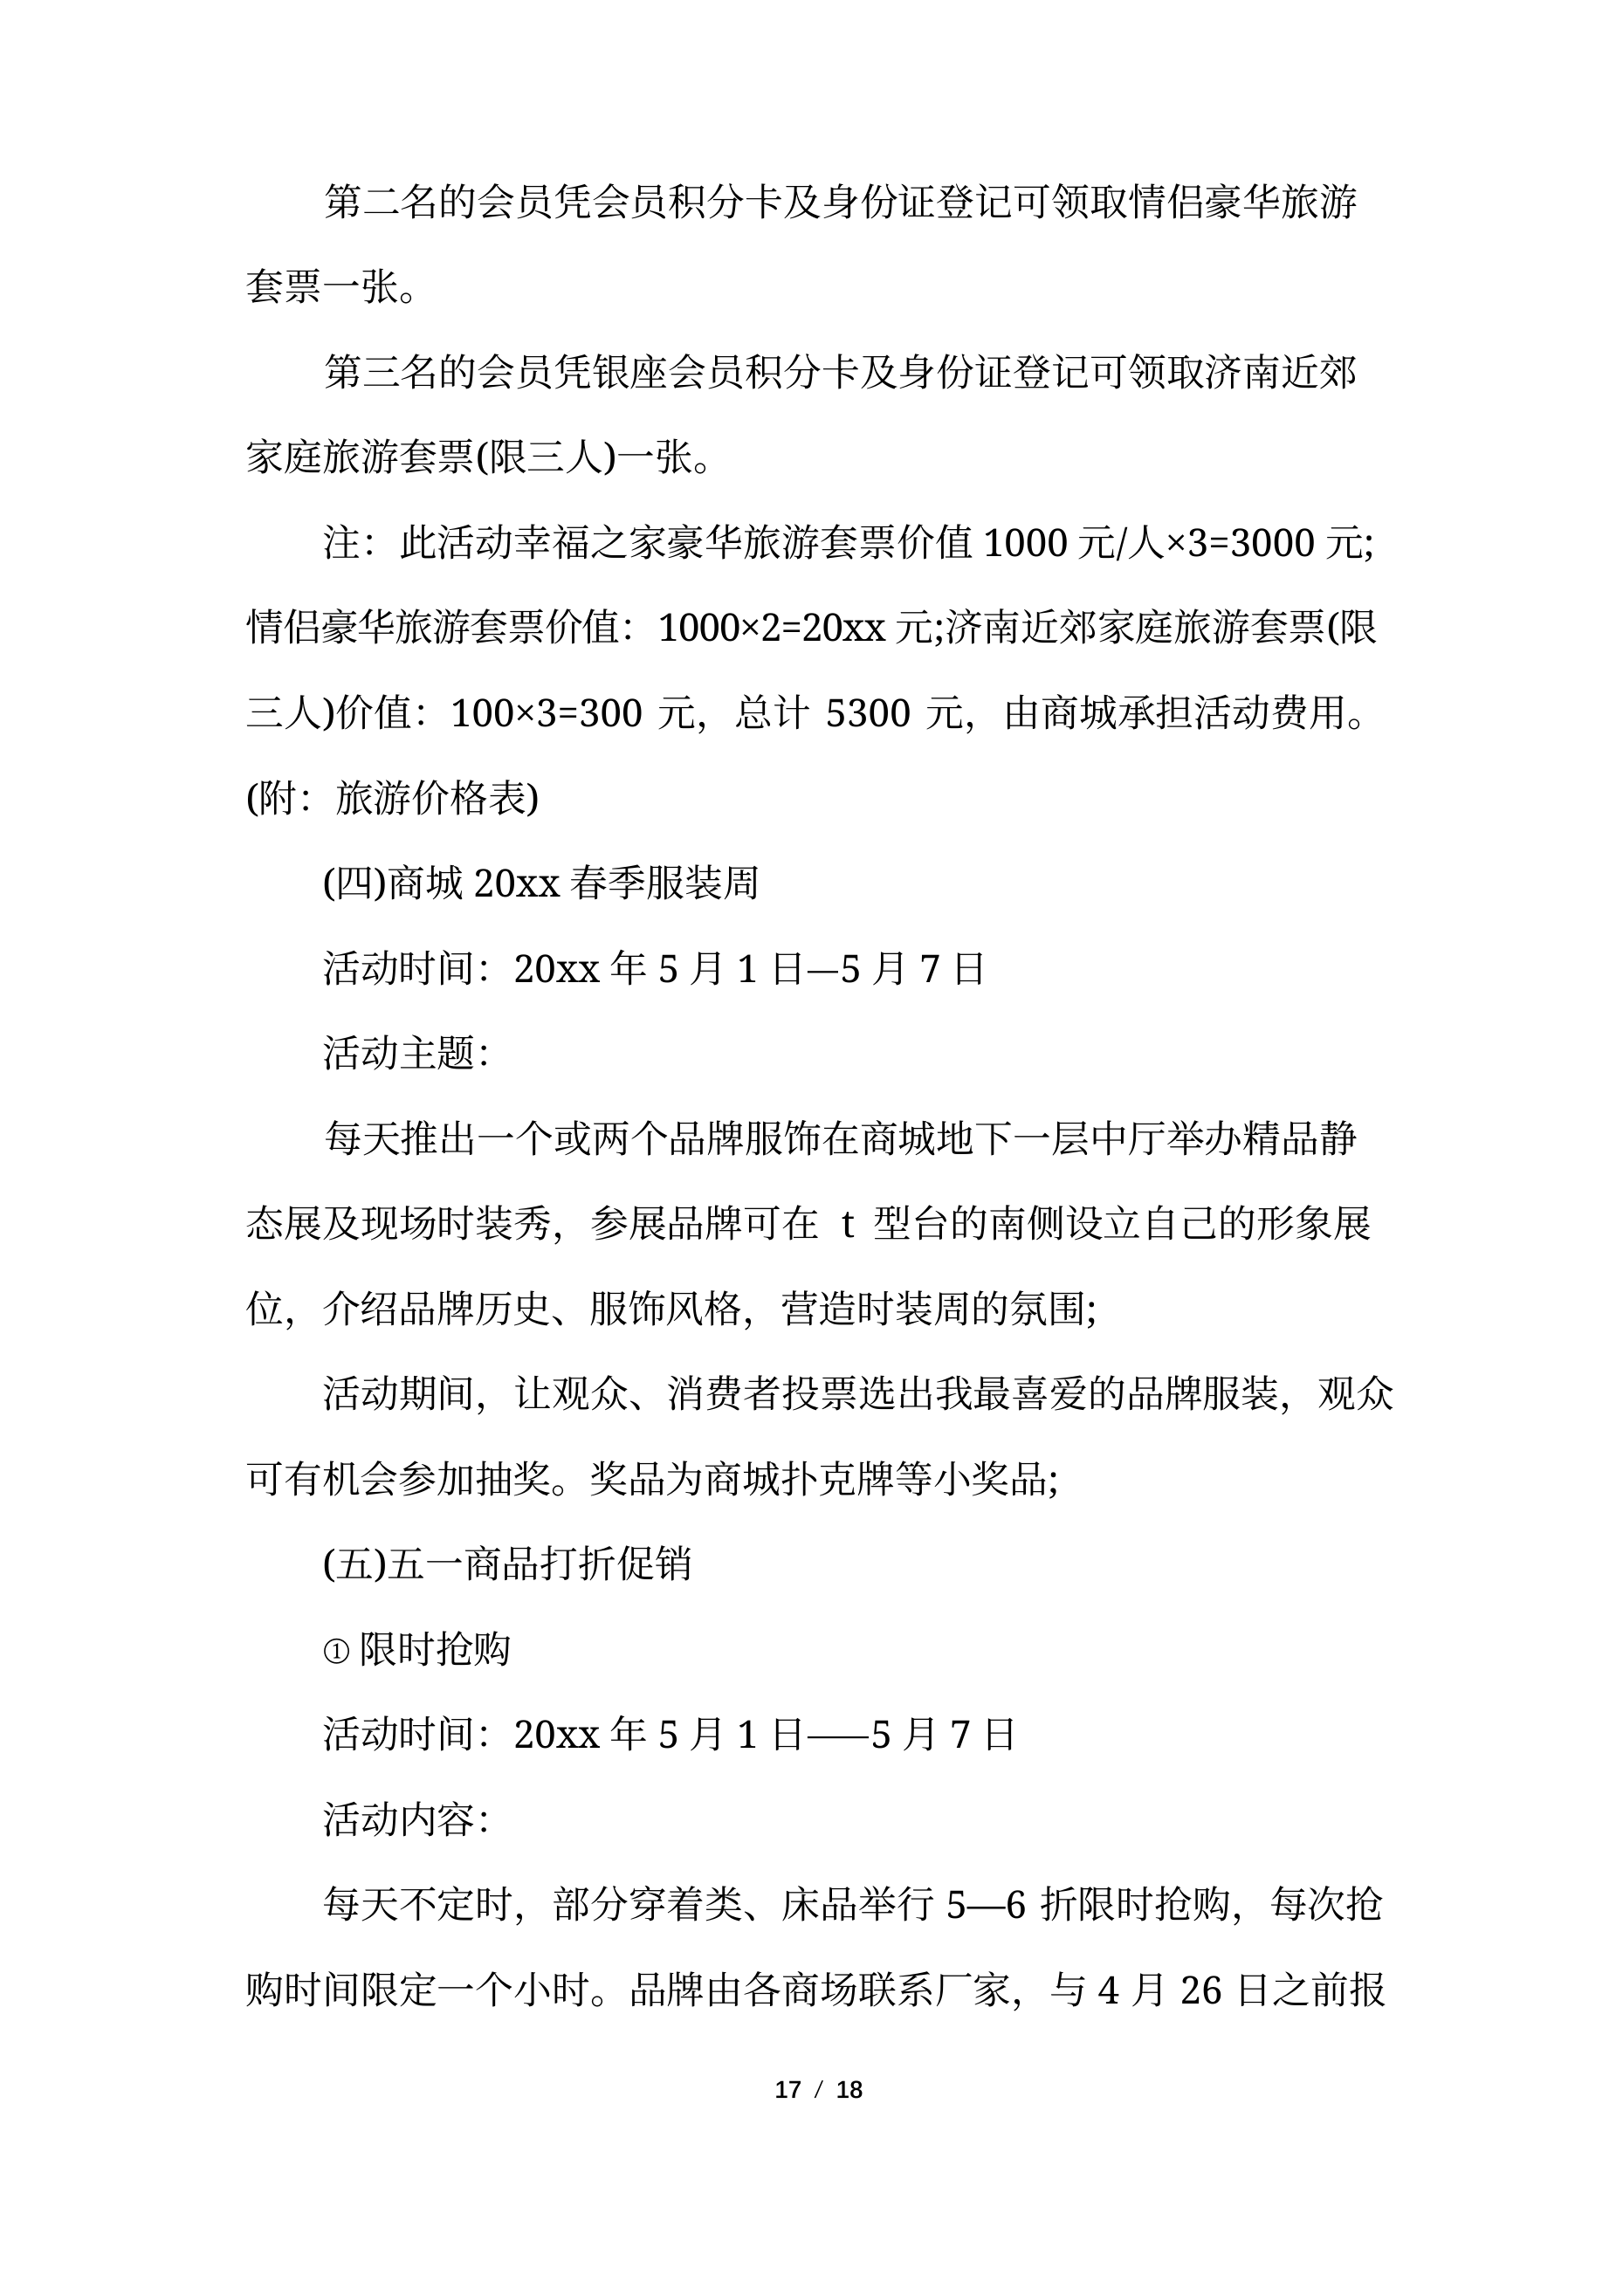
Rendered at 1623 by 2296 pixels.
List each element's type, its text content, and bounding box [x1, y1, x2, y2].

text 每天不定时，部分穿着类、床品举行 5—6 折限时抢购，每次抢 [322, 1888, 1550, 1926]
text 情侣豪华旅游套票价值：1000×2=20xx 元;济南近郊家庭旅游套票(限 [245, 611, 1567, 650]
text (五)五一商品打折促销 [322, 1547, 1567, 1585]
text 套票一张。 [245, 271, 1525, 309]
text 活动时间：20xx 年 5 月 1 日——5 月 7 日 [322, 1718, 1113, 1756]
text 注：此活动幸福之家豪华旅游套票价值 1000 元/人×3=3000 元; [322, 526, 1567, 564]
text 每天推出一个或两个品牌服饰在商城地下一层中厅举办精品静 [324, 1122, 1567, 1160]
text 位，介绍品牌历史、服饰风格，营造时装周的氛围; [245, 1292, 1567, 1330]
text 三人)价值：100×3=300 元，总计 5300 元，由商城承担活动费用。 [245, 696, 1567, 734]
text 态展及现场时装秀，参展品牌可在 t 型台的南侧设立自己的形象展 [245, 1206, 1567, 1245]
text 家庭旅游套票(限三人)一张。 [245, 441, 1525, 479]
text (四)商城 20xx 春季服装周 [322, 866, 828, 904]
text 可有机会参加抽奖。奖品为商城扑克牌等小奖品; [245, 1462, 1567, 1501]
text 17 / 18 [774, 2077, 900, 2102]
text 活动主题： [322, 1036, 571, 1075]
text 活动内容： [322, 1803, 1113, 1841]
text ①限时抢购 [322, 1633, 571, 1671]
text 活动时间：20xx 年 5 月 1 日—5 月 7 日 [322, 952, 1069, 990]
text 活动期间，让观众、消费者投票选出我最喜爱的品牌服装，观众 [322, 1377, 1567, 1415]
text 第三名的会员凭银座会员积分卡及身份证登记可领取济南近郊 [324, 355, 1525, 394]
text (附：旅游价格表) [245, 781, 1567, 820]
text 第二名的会员凭会员积分卡及身份证登记可领取情侣豪华旅游 [324, 185, 1525, 223]
text 购时间限定一个小时。品牌由各商场联系厂家，与 4 月 26 日之前报 [245, 1973, 1550, 2011]
